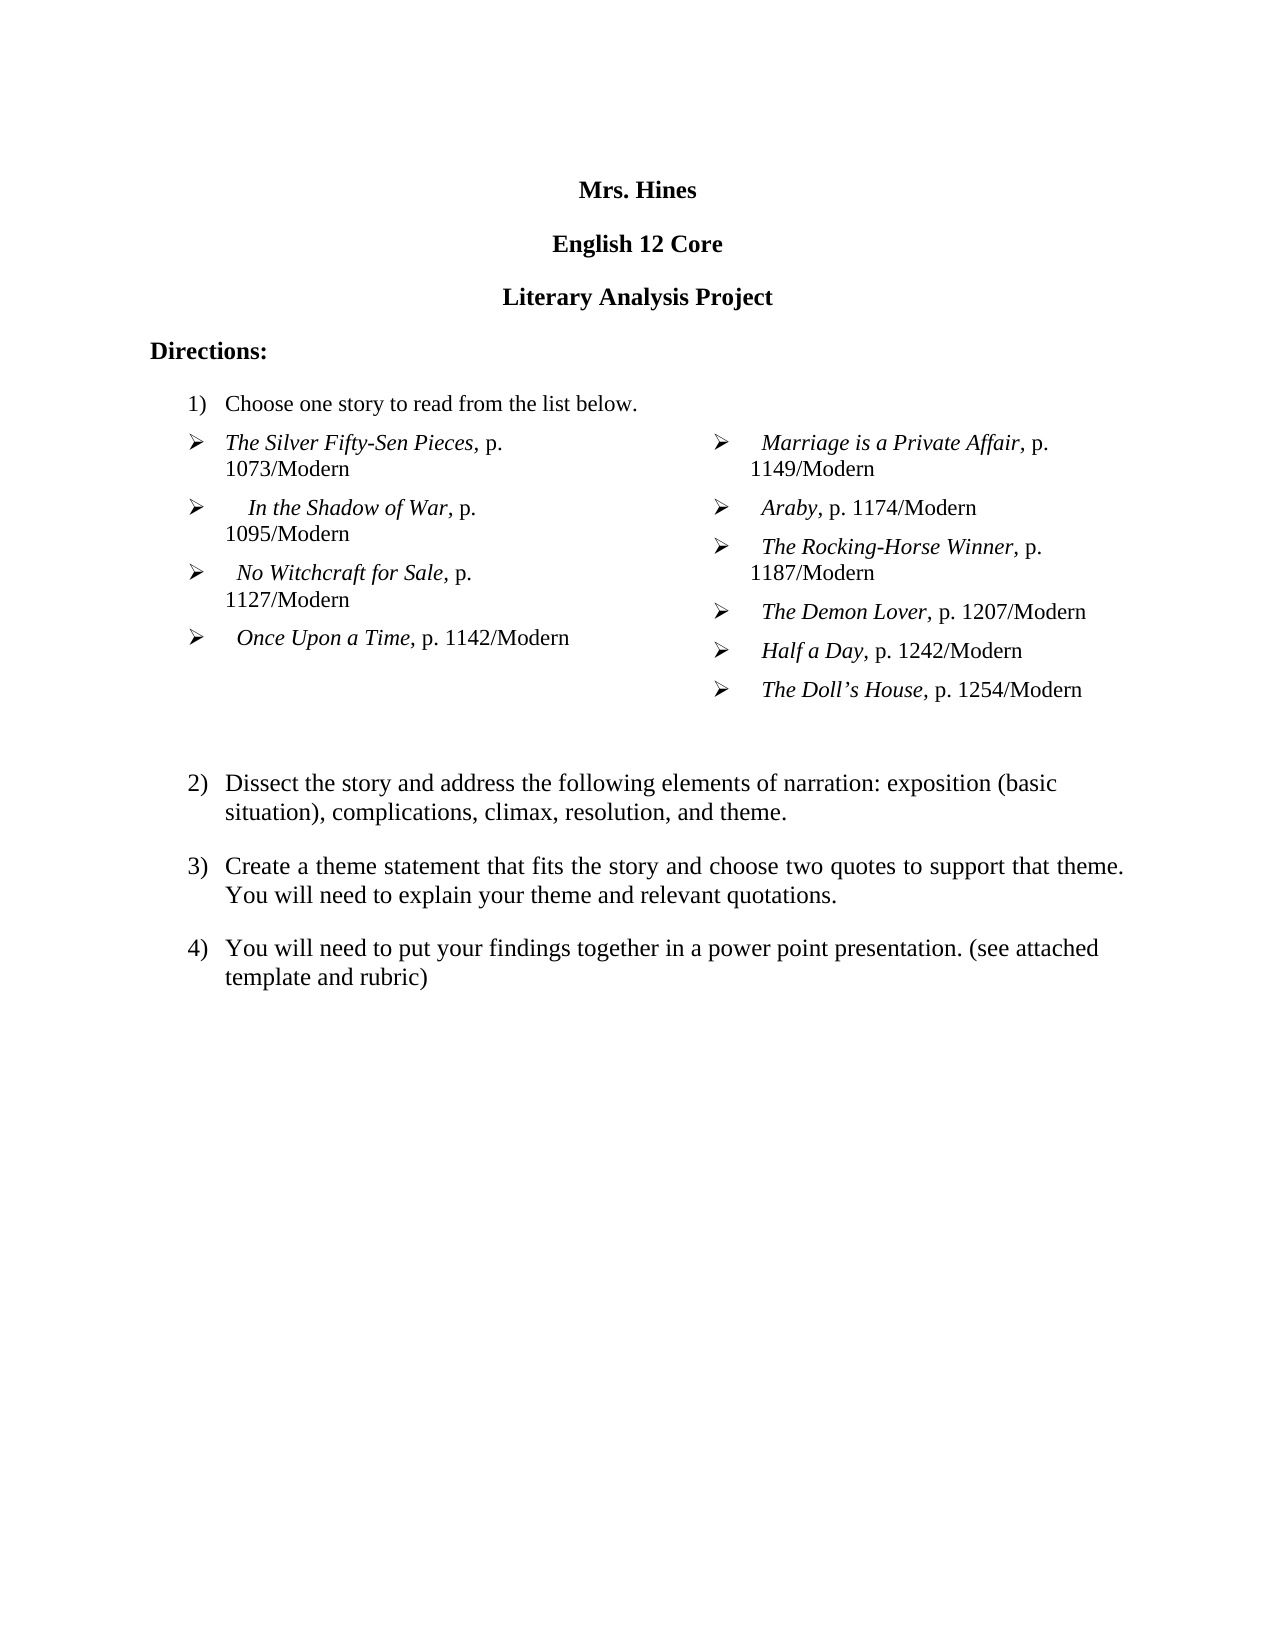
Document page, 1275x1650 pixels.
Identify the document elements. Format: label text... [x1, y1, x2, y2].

list Create a theme statement that fits the story and choose two quotes to support that theme. You will need to explain your theme and relevant quotations. [187, 851, 1125, 908]
list The Doll’s House, p. 1254/Modern [712, 676, 1125, 702]
list No Witchcraft for Sale, p. 1127/Modern [187, 559, 600, 612]
list Once Upon a Time, p. 1142/Modern [187, 624, 600, 651]
text English 12 Core [150, 229, 1125, 257]
list Marriage is a Private Affair, p. 1149/Modern [712, 429, 1125, 482]
list The Rocking-Horse Winner, p. 1187/Modern [712, 533, 1125, 586]
text Directions: [150, 336, 1125, 365]
text Mrs. Hines [150, 175, 1125, 204]
text Literary Analysis Project [150, 282, 1125, 311]
list Dissect the story and address the following elements of narration: exposition (basic situation), complications, climax, resolution, and theme. [187, 768, 1125, 826]
list Araby, p. 1174/Modern [712, 494, 1125, 520]
list Half a Day, p. 1242/Modern [712, 637, 1125, 663]
list You will need to put your findings together in a power point presentation. (see attached template and rubric) [187, 933, 1125, 991]
list The Silver Fifty-Sen Pieces, p. 1073/Modern [187, 429, 600, 482]
list Choose one story to read from the list below. [187, 390, 1125, 416]
list In the Shadow of War, p. 1095/Modern [187, 494, 600, 547]
list The Demon Lover, p. 1207/Modern [712, 598, 1125, 624]
